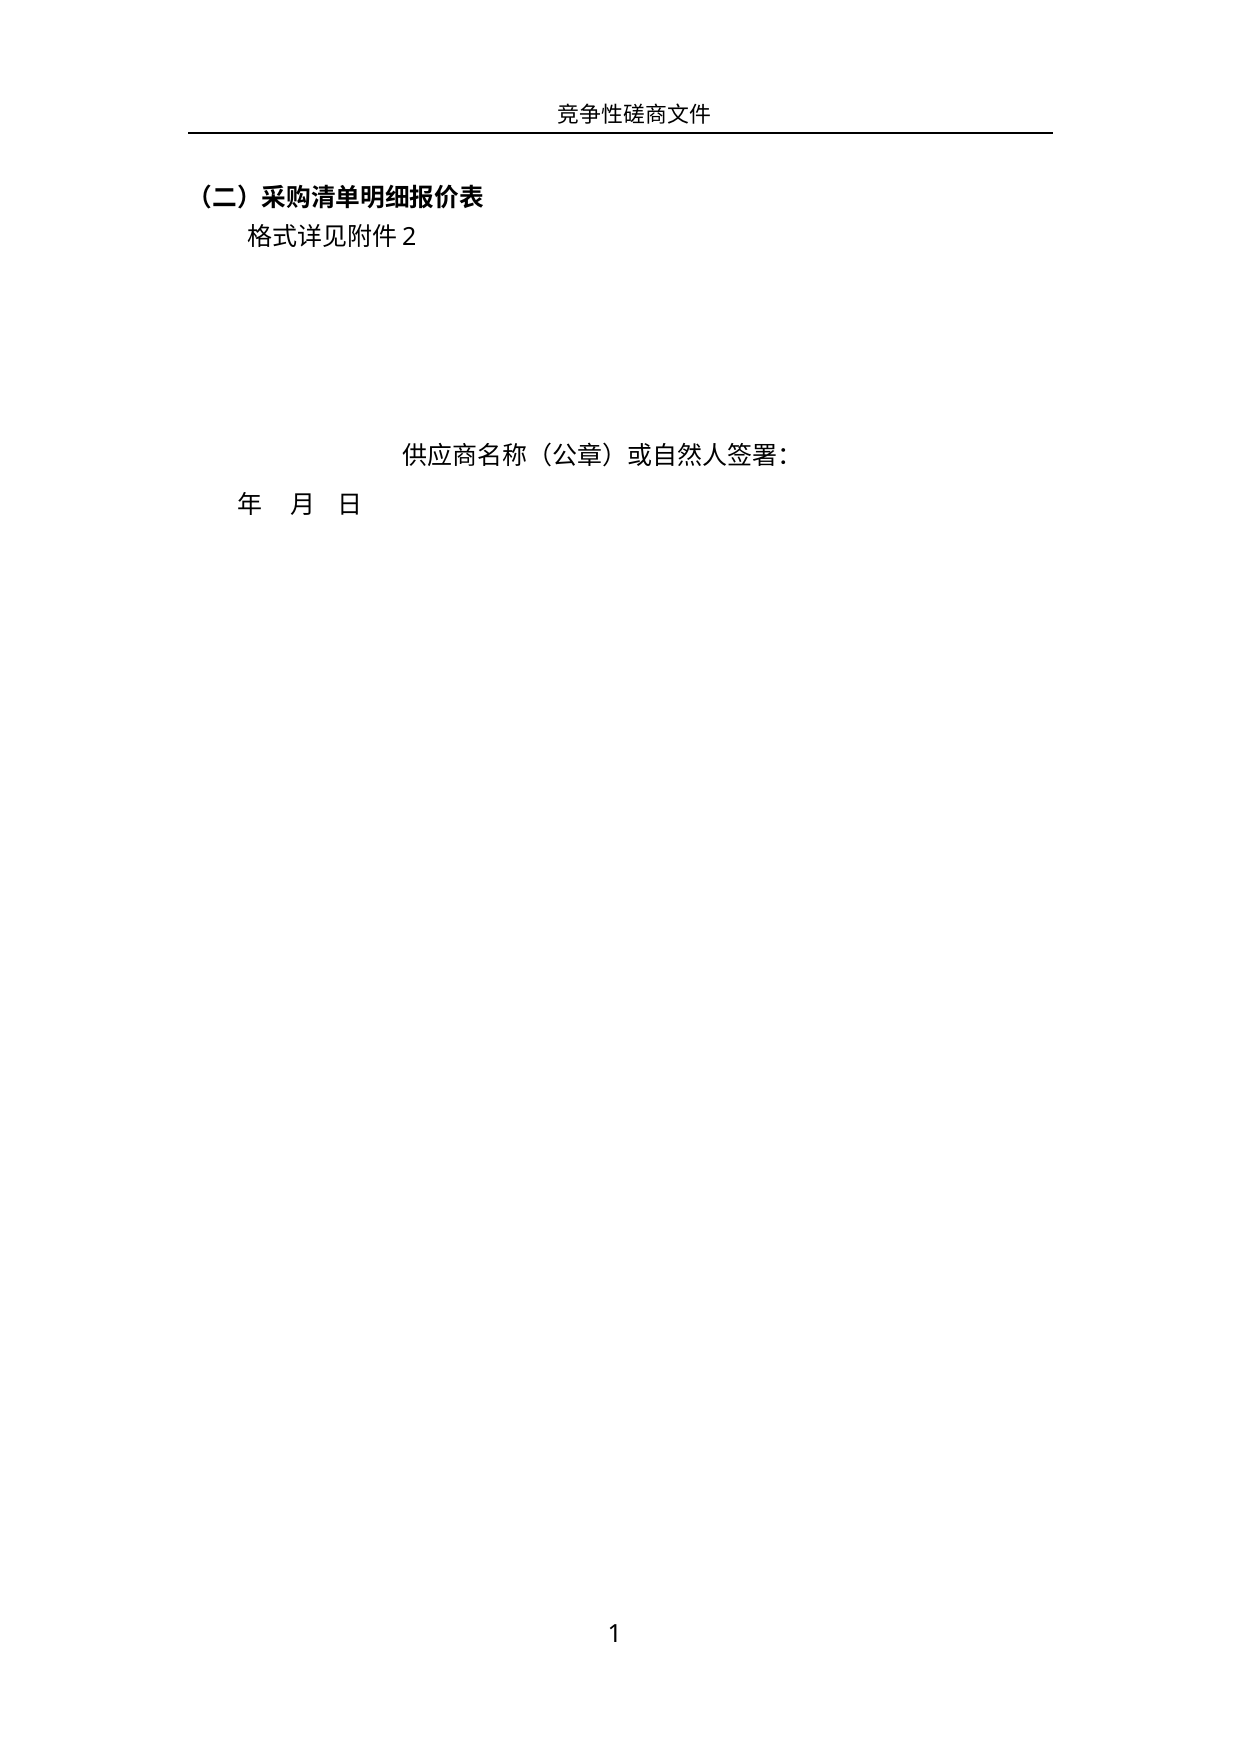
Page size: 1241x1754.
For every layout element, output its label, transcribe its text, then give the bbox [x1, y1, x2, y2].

text 年 月 日（三）法定代表人身份证明书（格式） [187, 482, 1053, 522]
text 格式详见附件2 [187, 217, 1053, 253]
text （二）采购清单明细报价表 [187, 164, 1053, 217]
text 供应商名称（公章）或自然人签署： [187, 435, 1053, 472]
